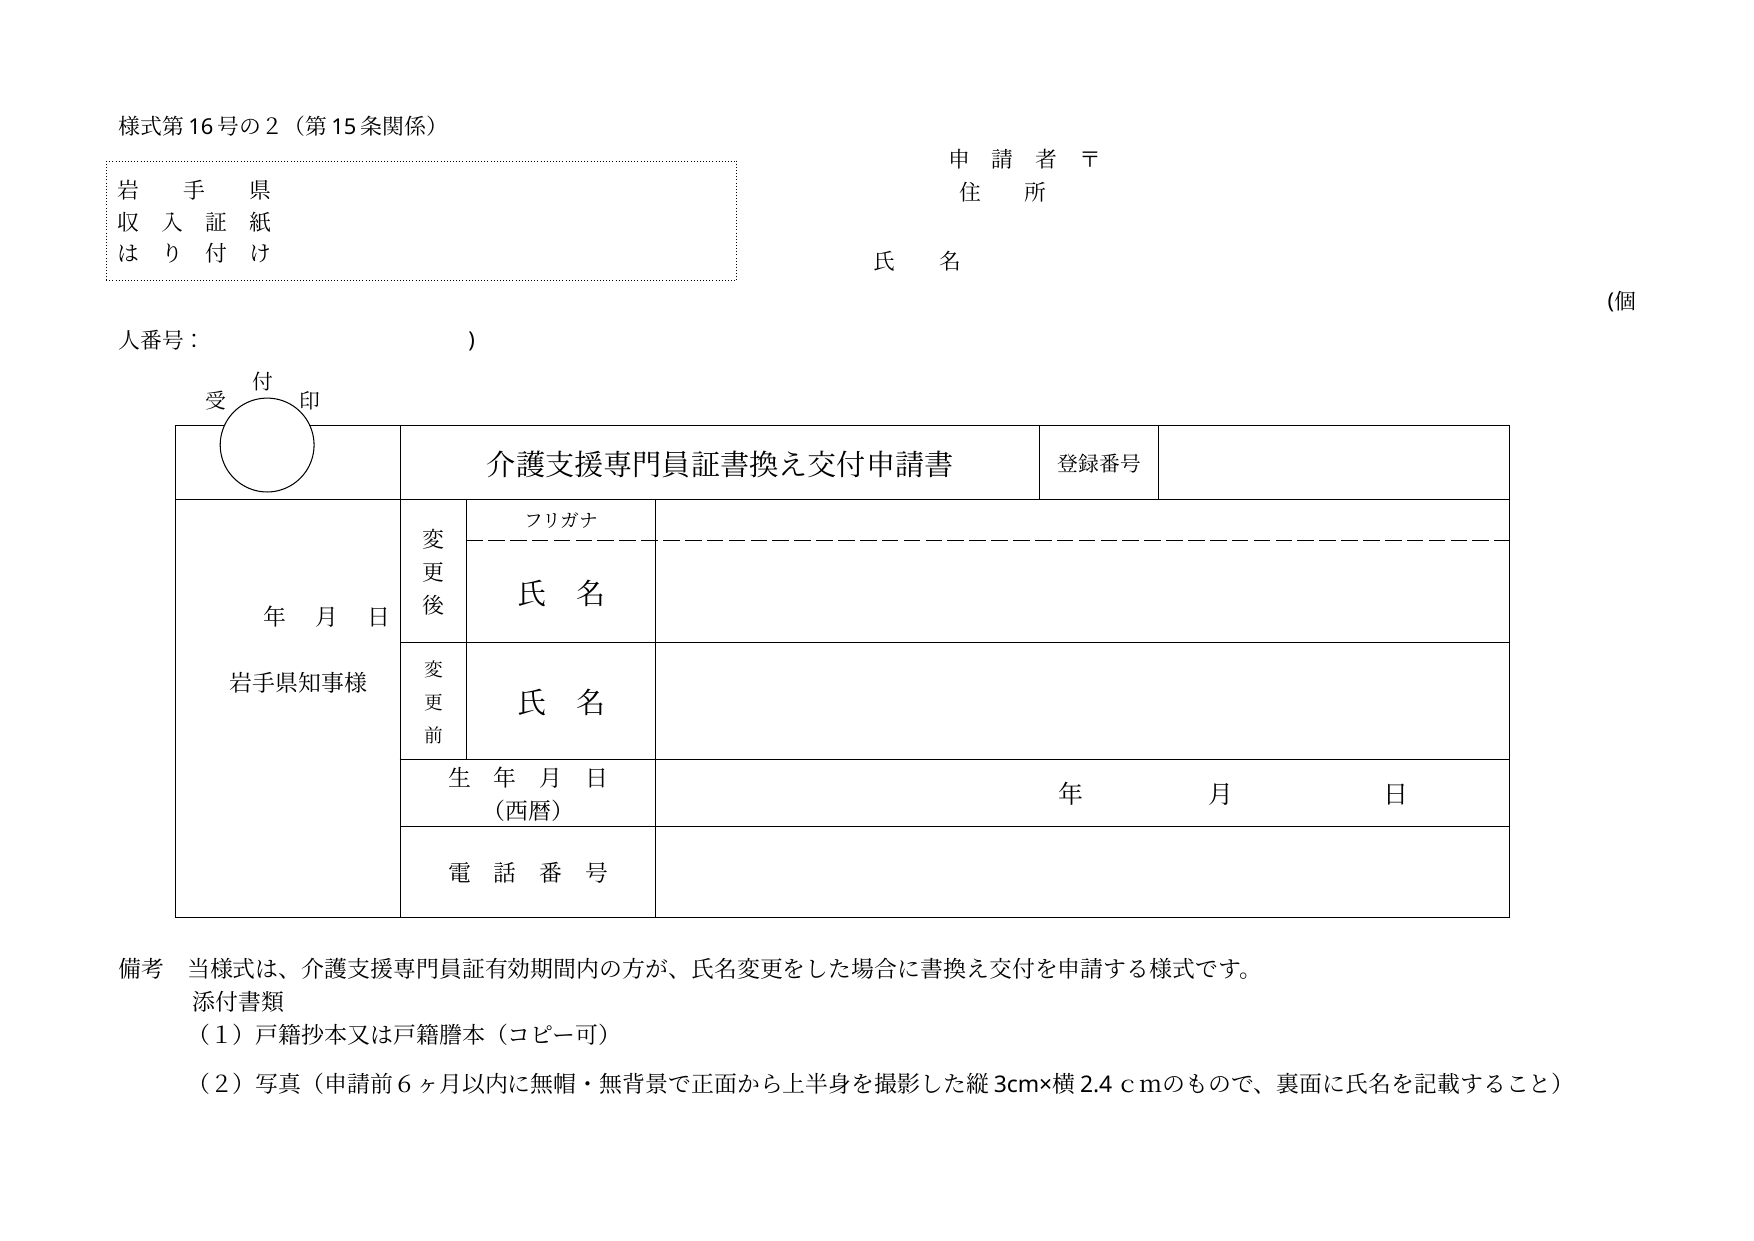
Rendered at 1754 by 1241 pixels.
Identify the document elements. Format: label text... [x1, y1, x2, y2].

text 様式第16号の２（第15条関係） [118, 108, 1636, 141]
text 氏 名 [736, 240, 1636, 280]
table_cell [656, 827, 1509, 917]
text (個人番号： ) [118, 280, 1636, 359]
text 申 請 者 〒 [118, 141, 1636, 174]
table_header 介護支援専門員証書換え交付申請書 [401, 426, 1039, 499]
table_header [176, 426, 400, 499]
table_cell フリガナ [467, 500, 655, 540]
table_header 岩 手 県 収 入 証 紙 は り 付 け [107, 161, 736, 280]
table_cell [656, 643, 1509, 759]
table_cell 氏 名 [467, 643, 655, 759]
text （２）写真（申請前６ヶ月以内に無帽・無背景で正面から上半身を撮影した縦3cm×横2.4ｃｍのもので、裏面に氏名を記載すること） [118, 1050, 1636, 1116]
text （１）戸籍抄本又は戸籍謄本（コピー可） [118, 1017, 1636, 1050]
table_cell 年 月 日 [656, 760, 1509, 826]
table_cell 電 話 番 号 [401, 827, 655, 917]
text 住 所 [736, 174, 1636, 207]
table_cell [656, 500, 1509, 540]
table_header 登録番号 [1040, 426, 1158, 499]
table_header [1159, 426, 1509, 499]
table_cell 年 月 日 岩手県知事様 [176, 500, 400, 917]
table_cell 生 年 月 日 （西暦） [401, 760, 655, 826]
text 添付書類 [118, 984, 1636, 1017]
text 備考 当様式は、介護支援専門員証有効期間内の方が、氏名変更をした場合に書換え交付を申請する様式です。 [118, 951, 1636, 984]
table_cell 変 更 前 [401, 643, 466, 759]
table_cell [656, 540, 1509, 642]
table_cell 変 更 後 [401, 500, 466, 642]
table_cell 氏 名 [467, 540, 655, 642]
